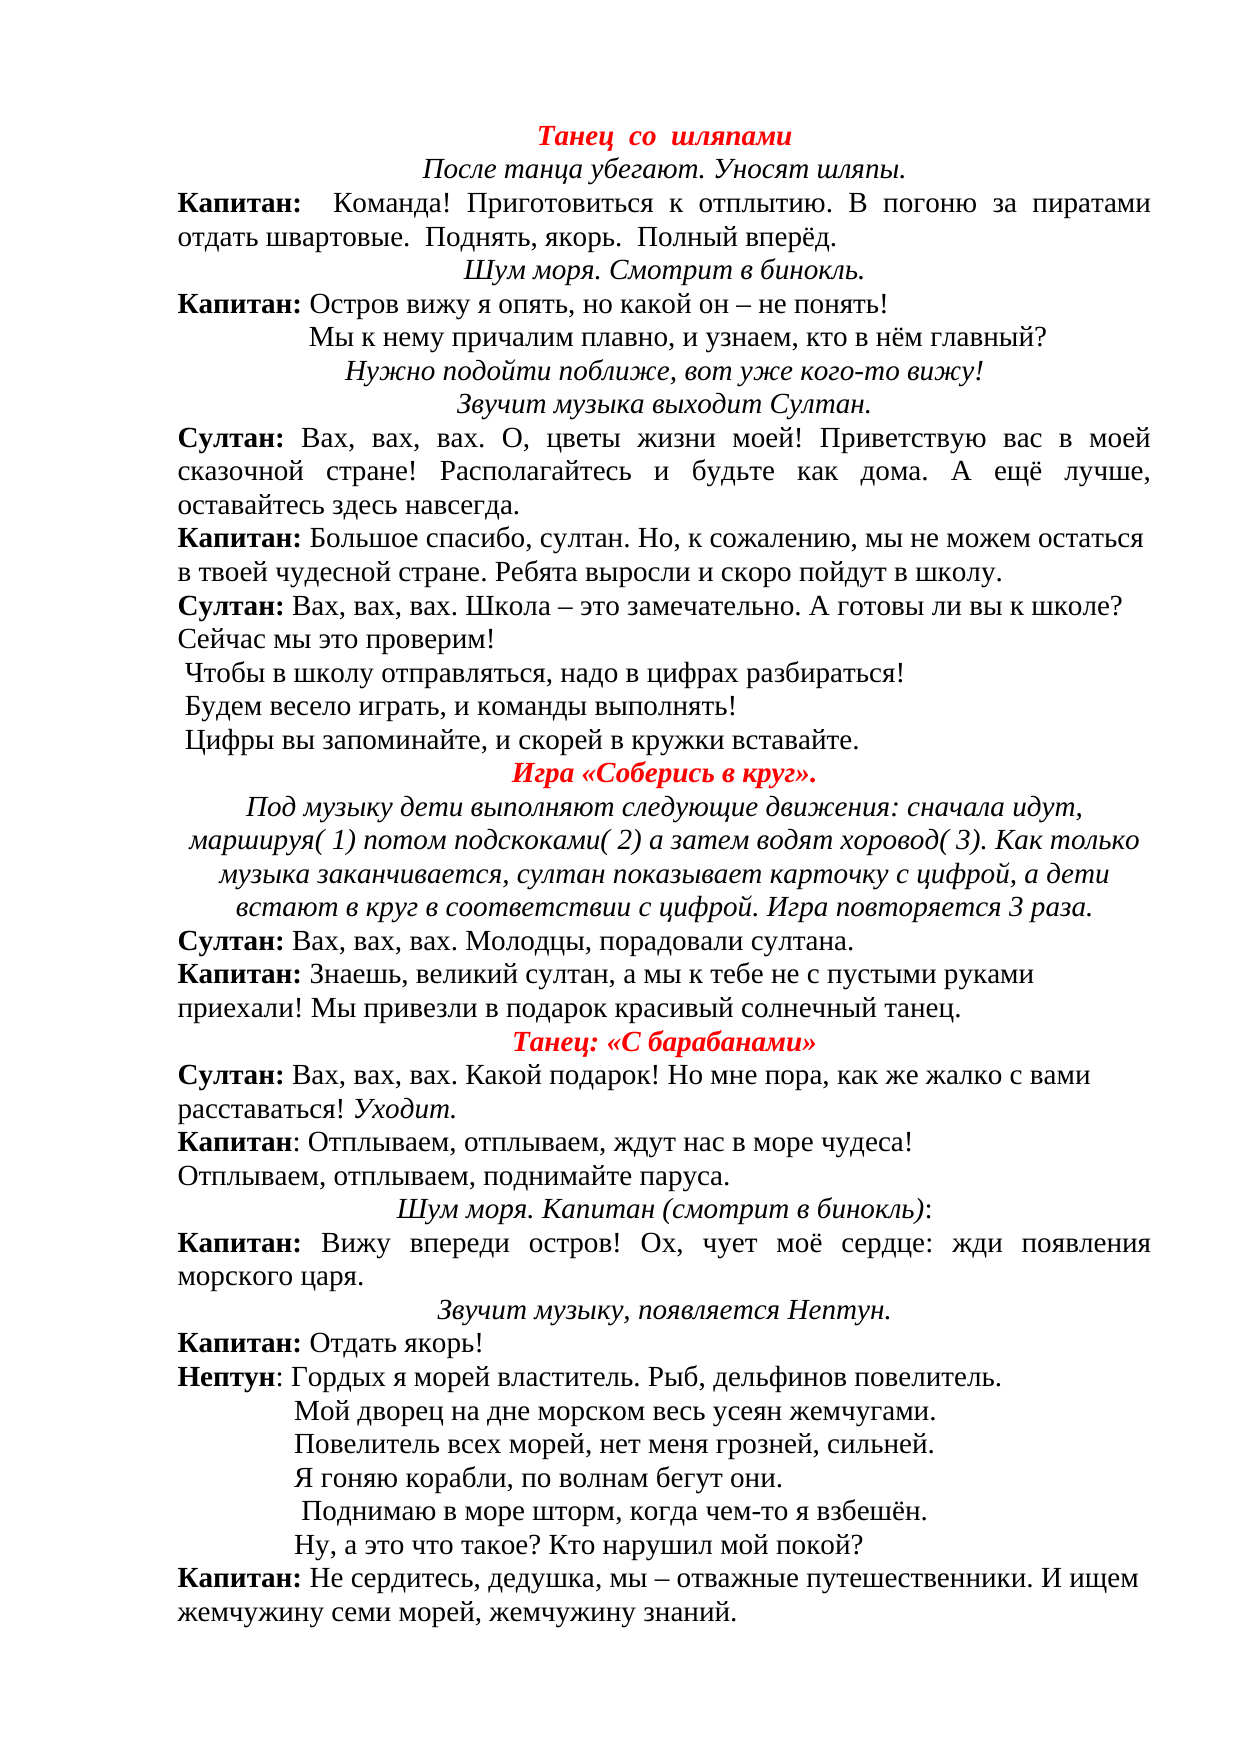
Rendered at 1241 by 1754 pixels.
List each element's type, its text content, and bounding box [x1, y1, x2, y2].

text Под музыку дети выполняют следующие движения: сначала идут, маршируя( 1) потом подскоками( 2) а затем водят хоровод( 3). Как только музыка заканчивается, султан показывает карточку с цифрой, а дети встают в круг в соответствии с цифрой. Игра повторяется 3 раза. [177, 789, 1152, 923]
text Султан: Вах, вах, вах. Школа – это замечательно. А готовы ли вы к школе? Сейчас мы это проверим! [177, 588, 1152, 655]
text Султан: Вах, вах, вах. Молодцы, порадовали султана. [177, 923, 1152, 957]
text Звучит музыка выходит Султан. [177, 386, 1152, 420]
text Чтобы в школу отправляться, надо в цифрах разбираться! [177, 655, 1152, 688]
text Шум моря. Капитан (смотрит в бинокль): [177, 1191, 1152, 1225]
text Будем весело играть, и команды выполнять! [177, 688, 1152, 722]
text Капитан: Знаешь, великий султан, а мы к тебе не с пустыми руками приехали! Мы привезли в подарок красивый солнечный танец. [177, 957, 1152, 1024]
text Цифры вы запоминайте, и скорей в кружки вставайте. [177, 722, 1152, 755]
text Отплываем, отплываем, поднимайте паруса. [177, 1158, 1152, 1191]
text Игра «Соберись в круг». [177, 755, 1152, 789]
text После танца убегают. Уносят шляпы. [177, 152, 1152, 185]
text Танец: «С барабанами» [177, 1024, 1152, 1057]
text Капитан: Отдать якорь! [177, 1326, 1152, 1359]
text Нептун: Гордых я морей властитель. Рыб, дельфинов повелитель. [177, 1359, 1152, 1393]
text Капитан: Не сердитесь, дедушка, мы – отважные путешественники. И ищем жемчужину семи морей, жемчужину знаний. [177, 1560, 1152, 1627]
text Мой дворец на дне морском весь усеян жемчугами. [177, 1393, 1152, 1426]
text Танец со шляпами [177, 118, 1152, 152]
text Капитан: Остров вижу я опять, но какой он – не понять! [177, 286, 1152, 319]
text Султан: Вах, вах, вах. Какой подарок! Но мне пора, как же жалко с вами расставаться! Уходит. [177, 1057, 1152, 1124]
text Поднимаю в море шторм, когда чем-то я взбешён. [177, 1493, 1152, 1527]
text Капитан: Команда! Приготовиться к отплытию. В погоню за пиратами отдать швартовые. Поднять, якорь. Полный вперёд. [177, 185, 1152, 252]
text Капитан: Вижу впереди остров! Ох, чует моё сердце: жди появления морского царя. [177, 1225, 1152, 1292]
text Капитан: Отплываем, отплываем, ждут нас в море чудеса! [177, 1124, 1152, 1158]
text Мы к нему причалим плавно, и узнаем, кто в нём главный? [177, 319, 1152, 353]
text Султан: Вах, вах, вах. О, цветы жизни моей! Приветствую вас в моей сказочной стране! Располагайтесь и будьте как дома. А ещё лучше, оставайтесь здесь навсегда. [177, 420, 1152, 521]
text Ну, а это что такое? Кто нарушил мой покой? [177, 1527, 1152, 1560]
text Капитан: Большое спасибо, султан. Но, к сожалению, мы не можем остаться в твоей чудесной стране. Ребята выросли и скоро пойдут в школу. [177, 521, 1152, 588]
text Звучит музыку, появляется Нептун. [177, 1292, 1152, 1326]
text Повелитель всех морей, нет меня грозней, сильней. [177, 1426, 1152, 1460]
text Я гоняю корабли, по волнам бегут они. [177, 1460, 1152, 1493]
text Нужно подойти поближе, вот уже кого-то вижу! [177, 353, 1152, 386]
text Шум моря. Смотрит в бинокль. [177, 252, 1152, 286]
